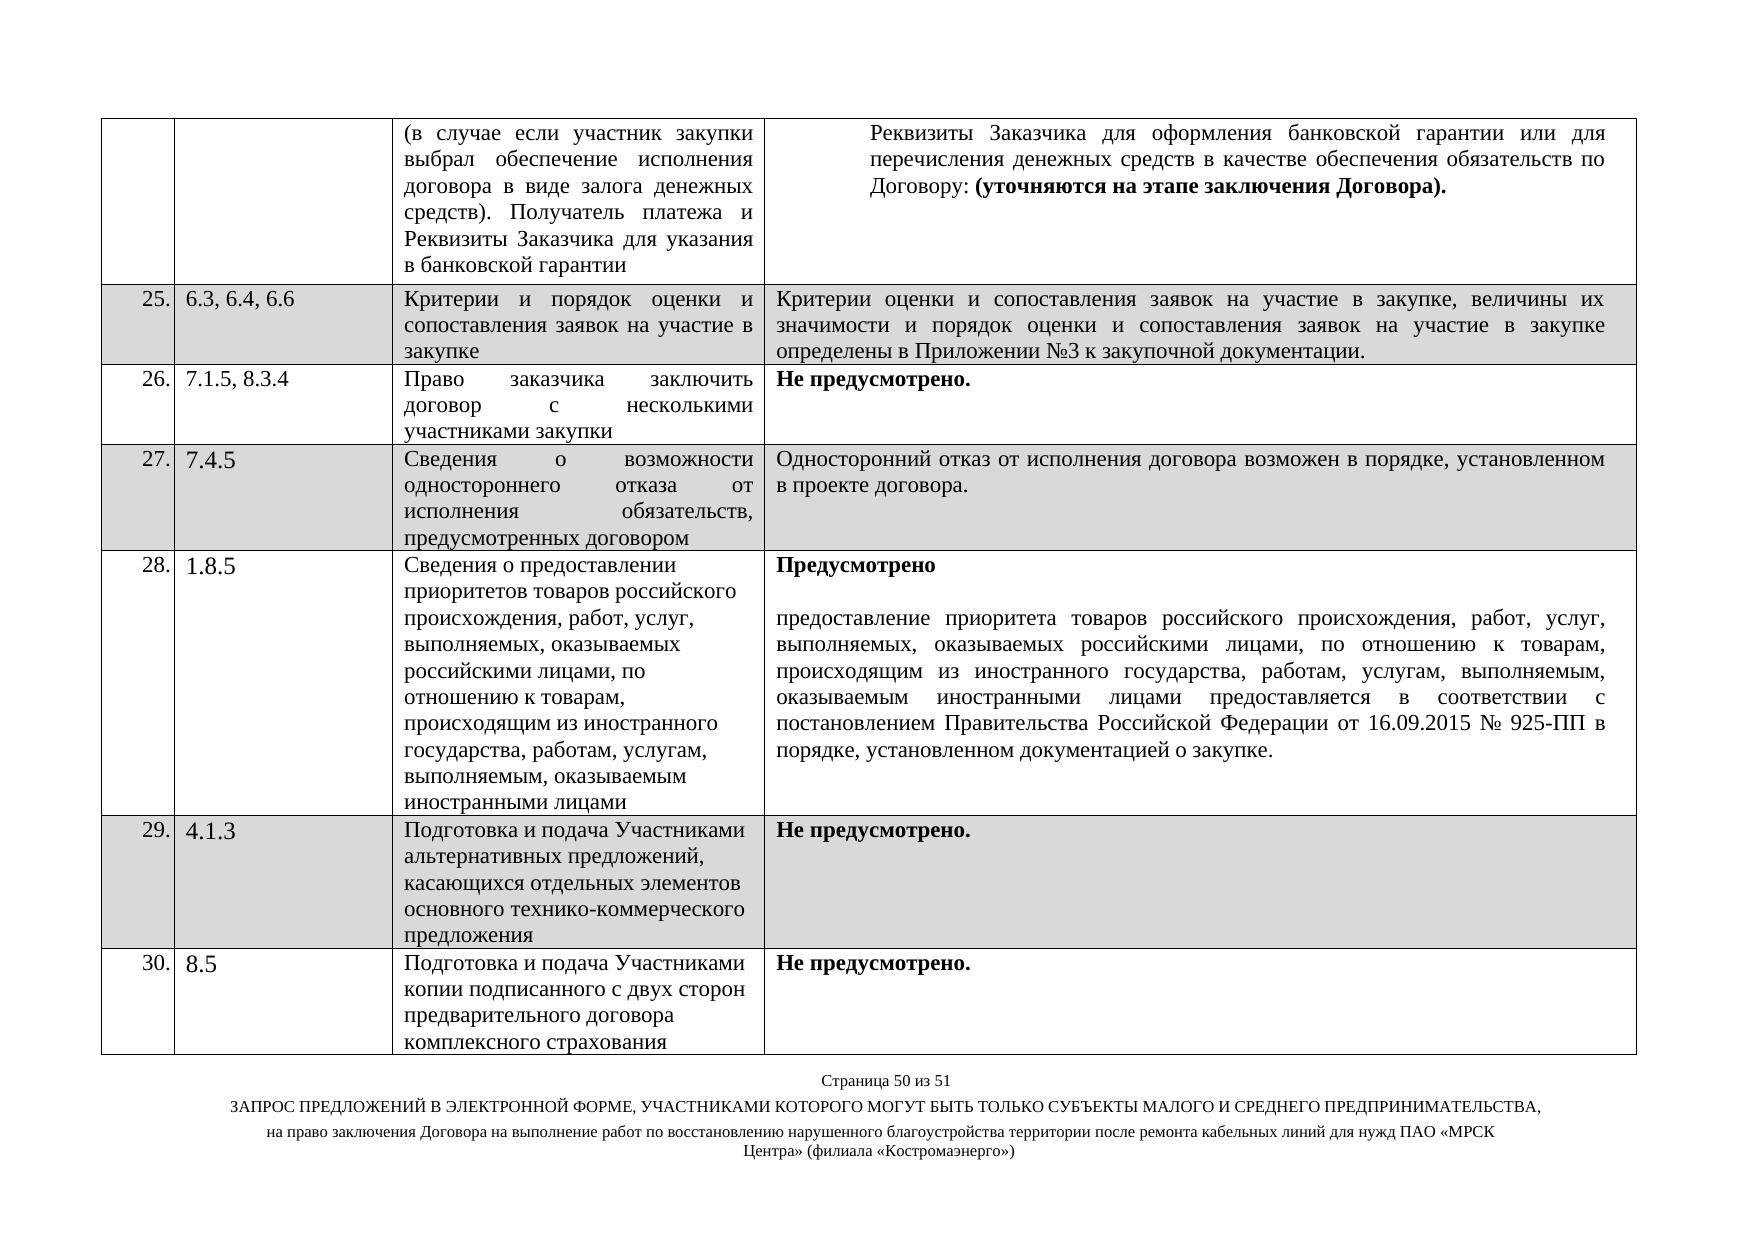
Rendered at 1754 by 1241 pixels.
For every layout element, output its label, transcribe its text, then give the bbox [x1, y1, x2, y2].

table_cell 1.8.5 [175, 551, 392, 815]
table_cell Сведения о возможности одностороннего отказа от исполнения обязательств, предусмотренных договором [393, 445, 764, 550]
table_cell [102, 816, 174, 948]
table_cell 6.3, 6.4, 6.6 [175, 285, 392, 364]
table_cell [102, 551, 174, 815]
table_cell [102, 365, 174, 444]
table_cell 4.1.3 [175, 816, 392, 948]
table_cell Предусмотрено предоставление приоритета товаров российского происхождения, работ, услуг, выполняемых, оказываемых российскими лицами, по отношению к товарам, происходящим из иностранного государства, работам, услугам, выполняемым, оказываемым иностранными лицами предоставляется в соответствии с постановлением Правительства Российской Федерации от 16.09.2015 № 925-ПП в порядке, установленном документацией о закупке. [765, 551, 1636, 815]
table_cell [765, 119, 1636, 283]
table_cell Не предусмотрено. [765, 365, 1636, 444]
table_cell 7.1.5, 8.3.4 [175, 365, 392, 444]
table_cell Не предусмотрено. [765, 816, 1636, 948]
table_cell Односторонний отказ от исполнения договора возможен в порядке, установленном в проекте договора. [765, 445, 1636, 550]
table_cell Право заказчика заключить договор с несколькими участниками закупки [393, 365, 764, 444]
table_cell [102, 949, 174, 1054]
table_cell [102, 285, 174, 364]
table_cell Критерии и порядок оценки и сопоставления заявок на участие в закупке [393, 285, 764, 364]
table_cell Критерии оценки и сопоставления заявок на участие в закупке, величины их значимости и порядок оценки и сопоставления заявок на участие в закупке определены в Приложении №3 к закупочной документации. [765, 285, 1636, 364]
table_cell Подготовка и подача Участниками альтернативных предложений, касающихся отдельных элементов основного технико-коммерческого предложения [393, 816, 764, 948]
table_cell Не предусмотрено. [765, 949, 1636, 1054]
table_cell 8.5 [175, 949, 392, 1054]
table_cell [393, 949, 764, 1054]
table_cell [102, 119, 174, 283]
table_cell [393, 119, 764, 283]
table_cell Сведения о предоставлении приоритетов товаров российского происхождения, работ, услуг, выполняемых, оказываемых российскими лицами, по отношению к товарам, происходящим из иностранного государства, работам, услугам, выполняемым, оказываемым иностранными лицами [393, 551, 764, 815]
table_cell 7.4.5 [175, 445, 392, 550]
table_cell [102, 445, 174, 550]
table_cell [175, 119, 392, 283]
